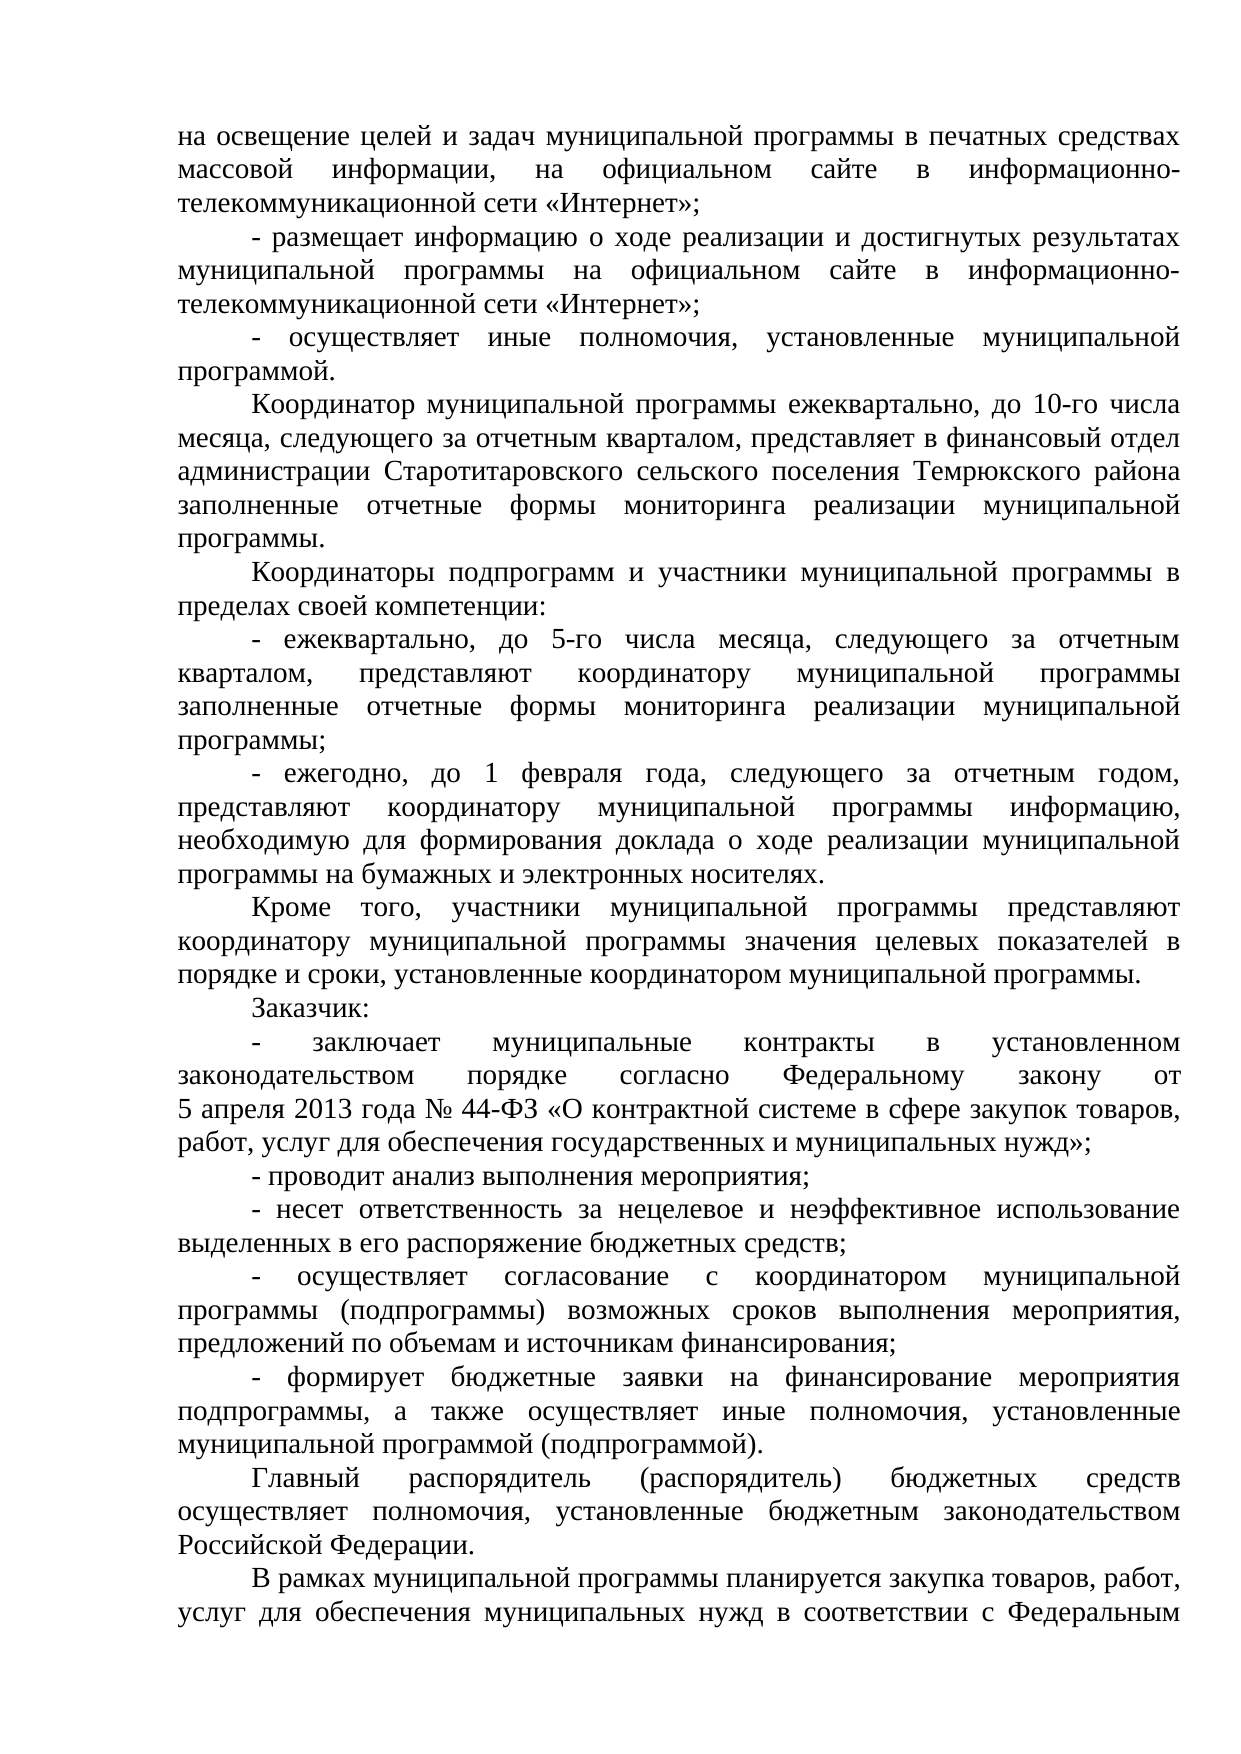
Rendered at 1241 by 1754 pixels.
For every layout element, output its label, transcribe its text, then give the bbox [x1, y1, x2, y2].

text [177, 118, 1181, 219]
text Главный распорядитель (распорядитель) бюджетных средств осуществляет полномочия, установленные бюджетным законодательством Российской Федерации. [177, 1460, 1181, 1560]
text - размещает информацию о ходе реализации и достигнутых результатах муниципальной программы на официальном сайте в информационно-телекоммуникационной сети «Интернет»; [177, 219, 1181, 319]
text - заключает муниципальные контракты в установленном законодательством порядке согласно Федеральному закону от 5 апреля 2013 года № 44-ФЗ «О контрактной системе в сфере закупок товаров, работ, услуг для обеспечения государственных и муниципальных нужд»; [177, 1024, 1181, 1158]
text - несет ответственность за нецелевое и неэффективное использование выделенных в его распоряжение бюджетных средств; [177, 1191, 1181, 1258]
text - ежеквартально, до 5-го числа месяца, следующего за отчетным кварталом, представляют координатору муниципальной программы заполненные отчетные формы мониторинга реализации муниципальной программы; [177, 621, 1181, 755]
text - осуществляет согласование с координатором муниципальной программы (подпрограммы) возможных сроков выполнения мероприятия, предложений по объемам и источникам финансирования; [177, 1258, 1181, 1359]
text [177, 1560, 1181, 1627]
text Координаторы подпрограмм и участники муниципальной программы в пределах своей компетенции: [177, 554, 1181, 621]
text - ежегодно, до 1 февраля года, следующего за отчетным годом, представляют координатору муниципальной программы информацию, необходимую для формирования доклада о ходе реализации муниципальной программы на бумажных и электронных носителях. [177, 755, 1181, 889]
text Кроме того, участники муниципальной программы представляют координатору муниципальной программы значения целевых показателей в порядке и сроки, установленные координатором муниципальной программы. [177, 889, 1181, 990]
text Координатор муниципальной программы ежеквартально, до 10-го числа месяца, следующего за отчетным кварталом, представляет в финансовый отдел администрации Старотитаровского сельского поселения Темрюкского района заполненные отчетные формы мониторинга реализации муниципальной программы. [177, 386, 1181, 554]
text Заказчик: [177, 990, 1181, 1024]
text - осуществляет иные полномочия, установленные муниципальной программой. [177, 319, 1181, 386]
text - формирует бюджетные заявки на финансирование мероприятия подпрограммы, а также осуществляет иные полномочия, установленные муниципальной программой (подпрограммой). [177, 1359, 1181, 1460]
text - проводит анализ выполнения мероприятия; [177, 1158, 1181, 1191]
